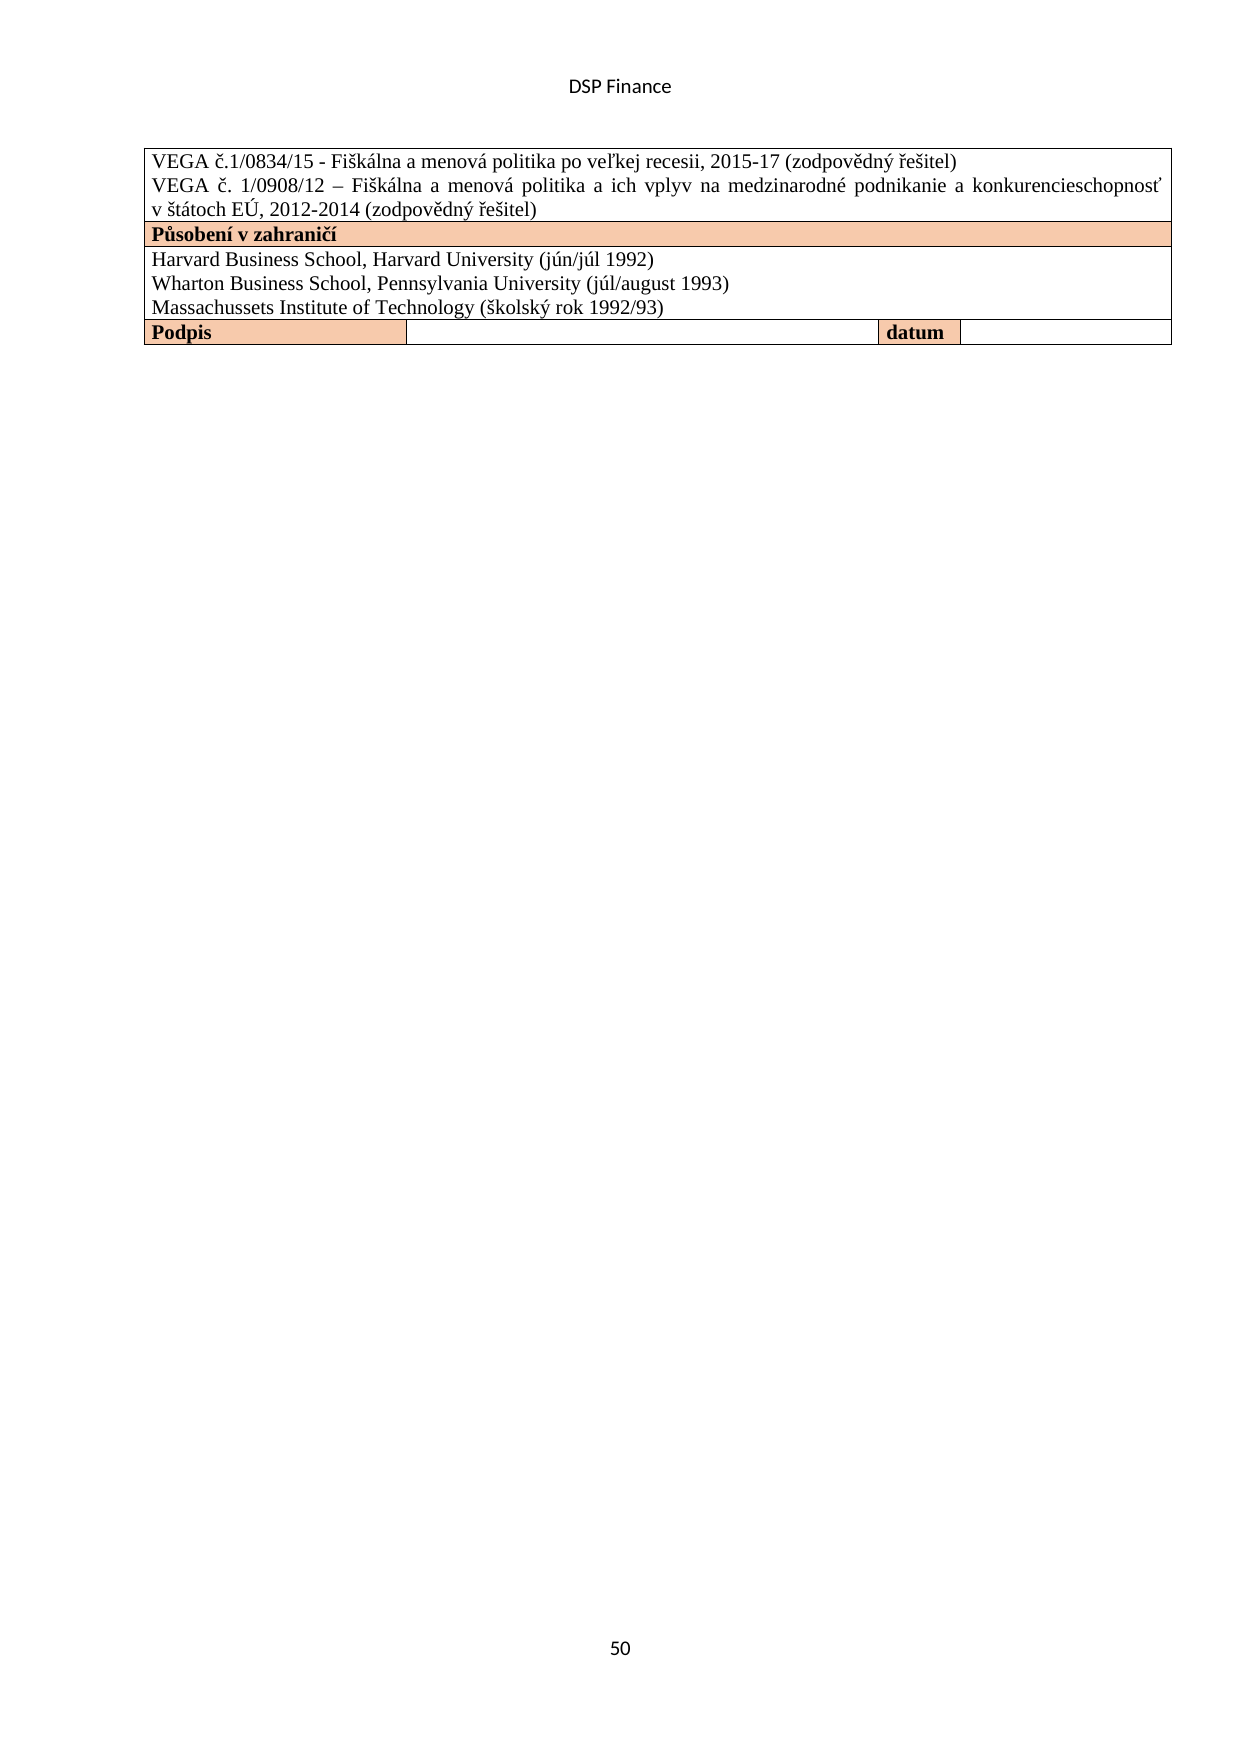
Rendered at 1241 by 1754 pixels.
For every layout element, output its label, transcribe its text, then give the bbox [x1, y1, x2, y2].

table_cell Působení v zahraničí [145, 222, 1171, 246]
table_cell Harvard Business School, Harvard University (jún/júl 1992) Wharton Business School, Pennsylvania University (júl/august 1993) Massachussets Institute of Technology (školský rok 1992/93) [145, 247, 1171, 319]
table_cell [961, 320, 1171, 344]
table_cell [145, 149, 1171, 221]
table_cell Podpis [145, 320, 406, 344]
table_cell [407, 320, 878, 344]
table_cell datum [879, 320, 960, 344]
